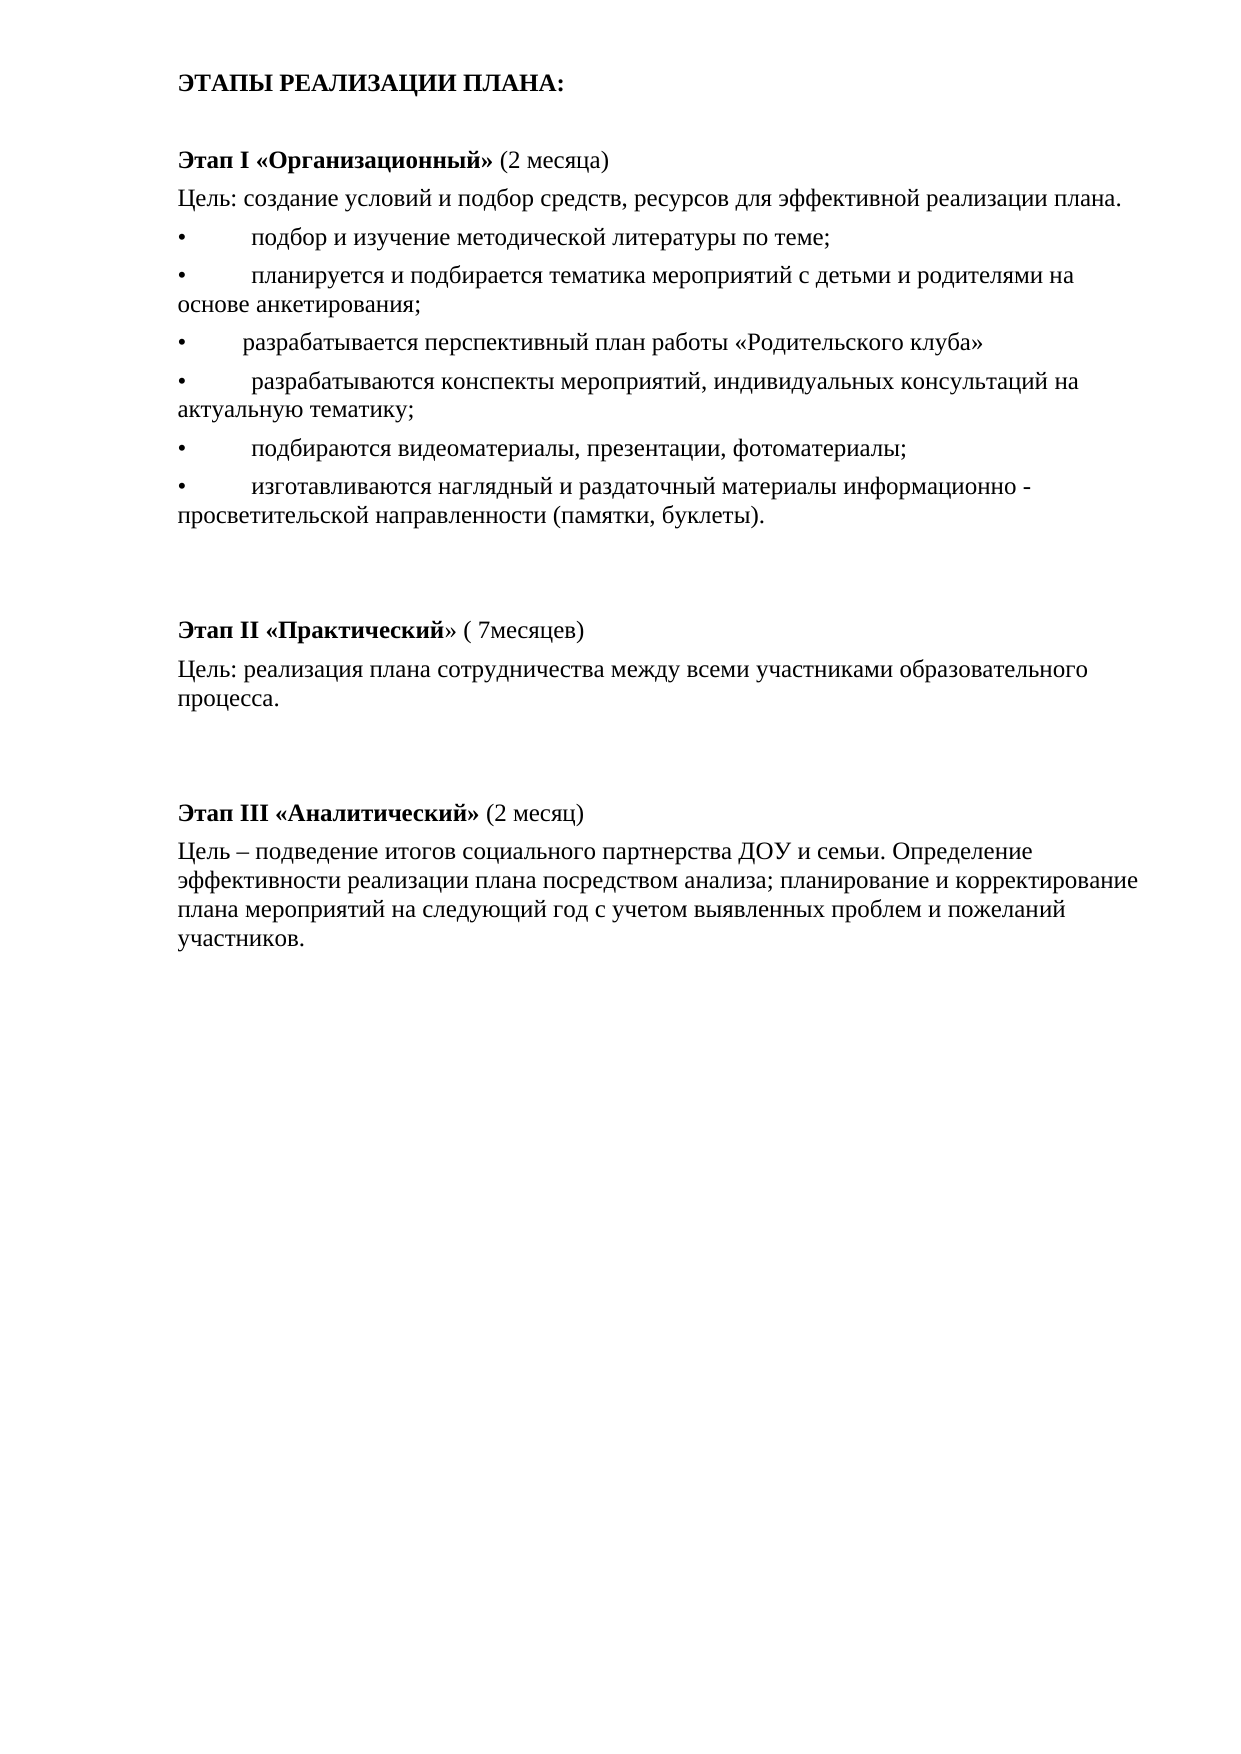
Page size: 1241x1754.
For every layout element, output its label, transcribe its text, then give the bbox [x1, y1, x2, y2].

text Цель – подведение итогов социального партнерства ДОУ и семьи. Определение эффективности реализации плана посредством анализа; планирование и корректирование плана мероприятий на следующий год с учетом выявленных проблем и пожеланий участников. [177, 836, 1152, 951]
text Этап II «Практический» ( 7месяцев) [177, 616, 1152, 644]
text ЭТАПЫ РЕАЛИЗАЦИИ ПЛАНА: [177, 68, 1152, 97]
text • планируется и подбирается тематика мероприятий с детьми и родителями на основе анкетирования; [177, 260, 1152, 318]
text • изготавливаются наглядный и раздаточный материалы информационно - просветительской направленности (памятки, буклеты). [177, 471, 1152, 529]
text • разрабатываются конспекты мероприятий, индивидуальных консультаций на актуальную тематику; [177, 366, 1152, 423]
text Цель: создание условий и подбор средств, ресурсов для эффективной реализации плана. [177, 183, 1152, 212]
text • подбор и изучение методической литературы по теме; [177, 222, 1152, 251]
text Этап I «Организационный» (2 месяца) [177, 145, 1152, 174]
text • подбираются видеоматериалы, презентации, фотоматериалы; [177, 433, 1152, 462]
text Цель: реализация плана сотрудничества между всеми участниками образовательного процесса. [177, 654, 1152, 711]
text • разрабатывается перспективный план работы «Родительского клуба» [177, 327, 1152, 356]
text Этап III «Аналитический» (2 месяц) [177, 798, 1152, 827]
